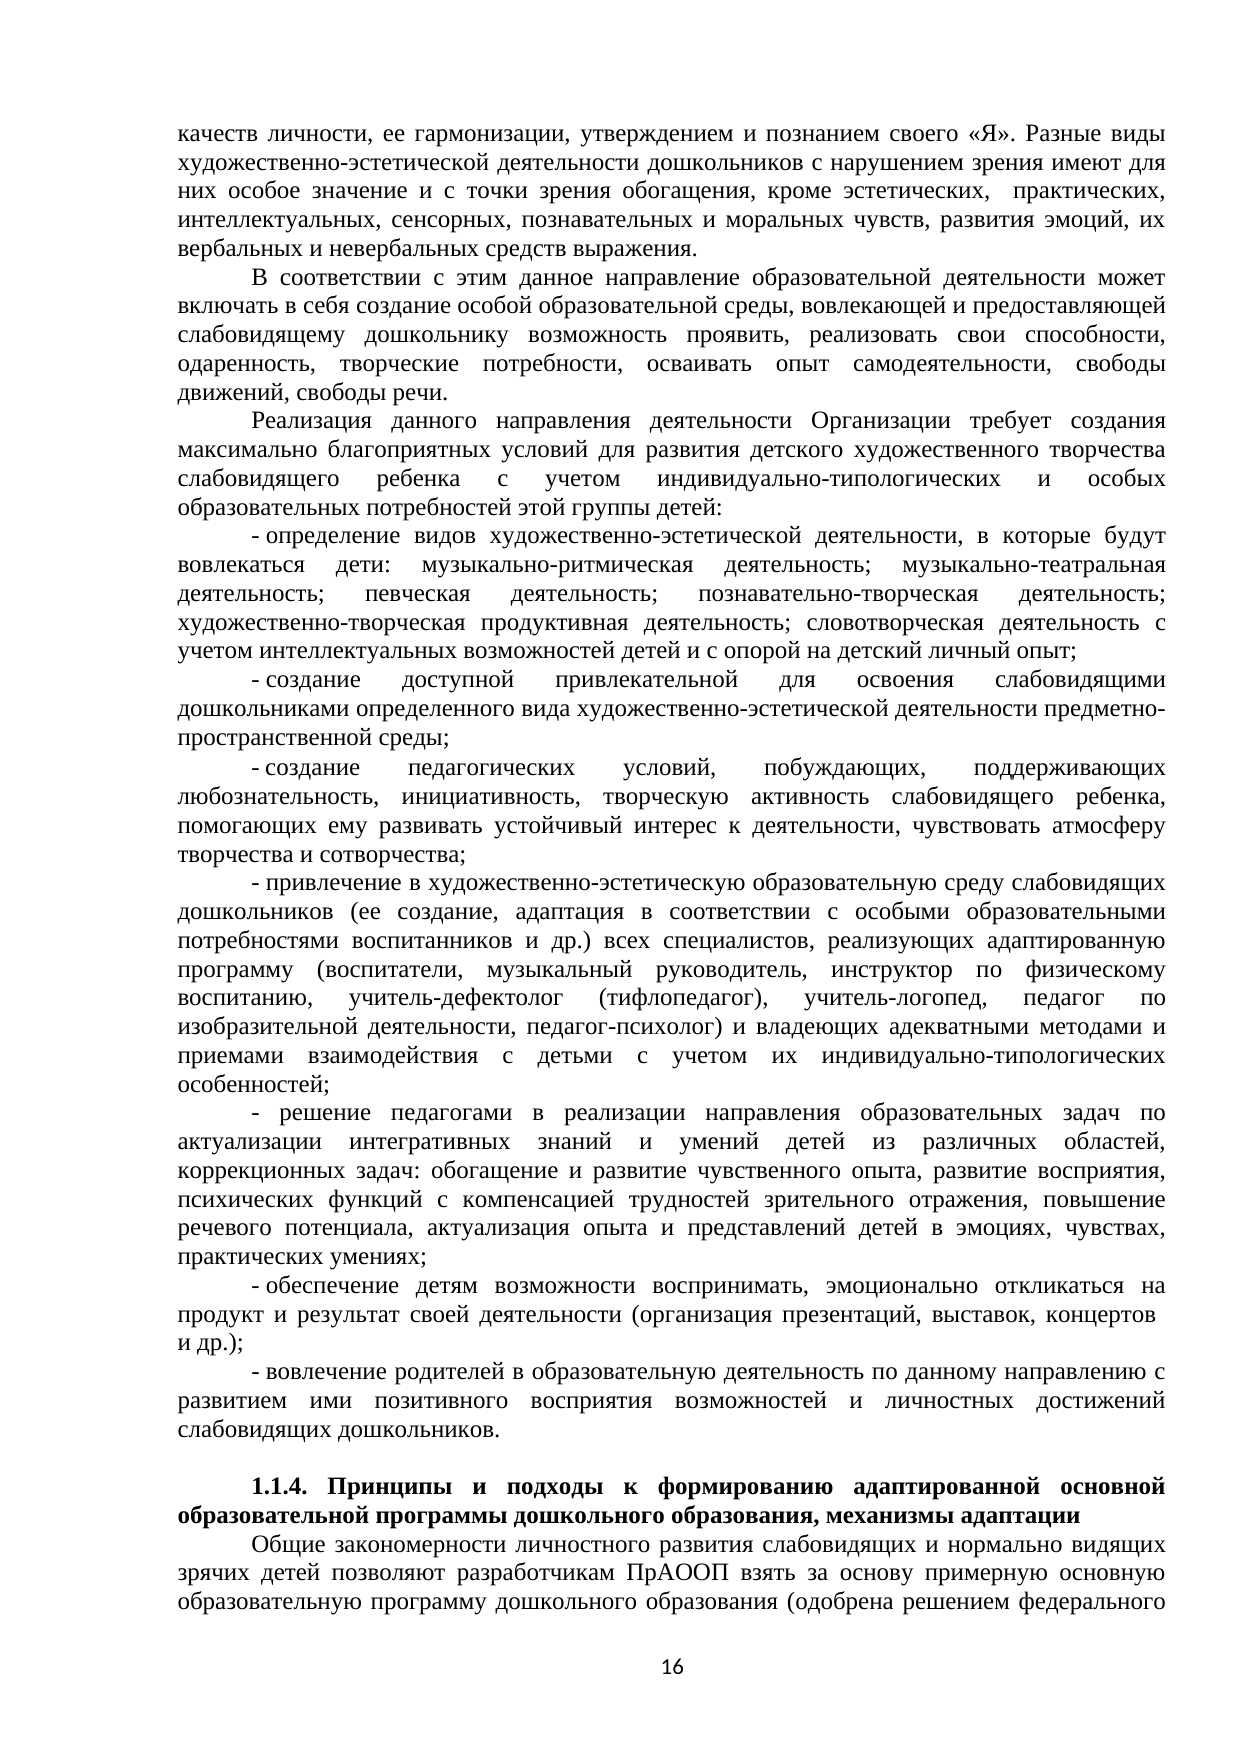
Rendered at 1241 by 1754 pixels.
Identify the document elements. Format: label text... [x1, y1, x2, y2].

text - вовлечение родителей в образовательную деятельность по данному направлению с развитием ими позитивного восприятия возможностей и личностных достижений слабовидящих дошкольников. [177, 1356, 1167, 1442]
text В соответствии с этим данное направление образовательной деятельности может включать в себя создание особой образовательной среды, вовлекающей и предоставляющей слабовидящему дошкольнику возможность проявить, реализовать свои способности, одаренность, творческие потребности, осваивать опыт самодеятельности, свободы движений, свободы речи. [177, 262, 1167, 406]
text - создание доступной привлекательной для освоения слабовидящими дошкольниками определенного вида художественно-эстетической деятельности предметно-пространственной среды; [177, 664, 1167, 751]
text - определение видов художественно-эстетической деятельности, в которые будут вовлекаться дети: музыкально-ритмическая деятельность; музыкально-театральная деятельность; певческая деятельность; познавательно-творческая деятельность; художественно-творческая продуктивная деятельность; словотворческая деятельность с учетом интеллектуальных возможностей детей и с опорой на детский личный опыт; [177, 521, 1167, 664]
text - привлечение в художественно-эстетическую образовательную среду слабовидящих дошкольников (ее создание, адаптация в соответствии с особыми образовательными потребностями воспитанников и др.) всех специалистов, реализующих адаптированную программу (воспитатели, музыкальный руководитель, инструктор по физическому воспитанию, учитель-дефектолог (тифлопедагог), учитель-логопед, педагог по изобразительной деятельности, педагог-психолог) и владеющих адекватными методами и приемами взаимодействия с детьми с учетом их индивидуально-типологических особенностей; [177, 867, 1167, 1097]
text - обеспечение детям возможности воспринимать, эмоционально откликаться на продукт и результат своей деятельности (организация презентаций, выставок, концертов и др.); [177, 1270, 1167, 1356]
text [177, 118, 1167, 262]
text - создание педагогических условий, побуждающих, поддерживающих любознательность, инициативность, творческую активность слабовидящего ребенка, помогающих ему развивать устойчивый интерес к деятельности, чувствовать атмосферу творчества и сотворчества; [177, 751, 1167, 867]
text 1.1.4. Принципы и подходы к формированию адаптированной основной образовательной программы дошкольного образования, механизмы адаптации [177, 1471, 1167, 1529]
text - решение педагогами в реализации направления образовательных задач по актуализации интегративных знаний и умений детей из различных областей, коррекционных задач: обогащение и развитие чувственного опыта, развитие восприятия, психических функций с компенсацией трудностей зрительного отражения, повышение речевого потенциала, актуализация опыта и представлений детей в эмоциях, чувствах, практических умениях; [177, 1097, 1167, 1270]
text Реализация данного направления деятельности Организации требует создания максимально благоприятных условий для развития детского художественного творчества слабовидящего ребенка с учетом индивидуально-типологических и особых образовательных потребностей этой группы детей: [177, 406, 1167, 521]
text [177, 1529, 1167, 1615]
